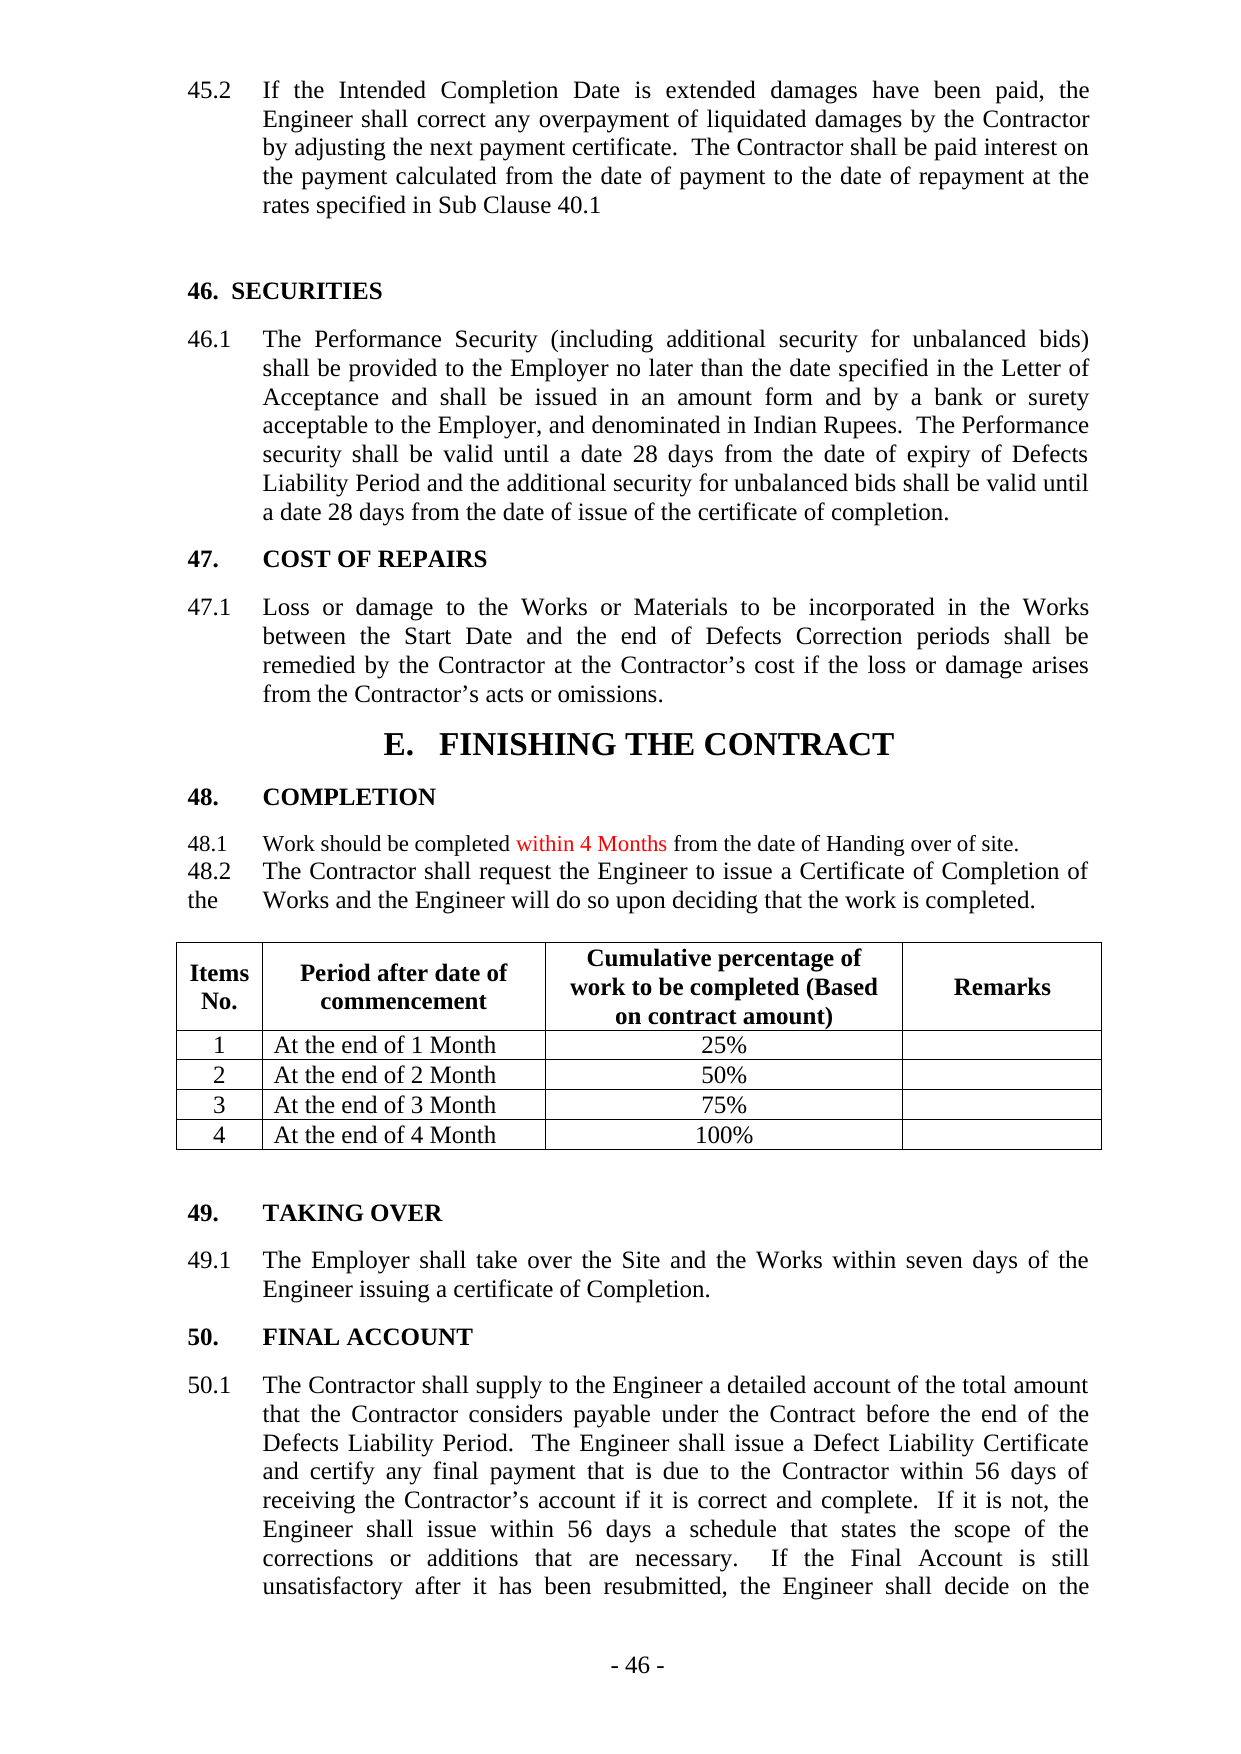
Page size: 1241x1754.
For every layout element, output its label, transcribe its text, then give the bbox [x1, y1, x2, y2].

table_cell [903, 1031, 1101, 1059]
table_cell At the end of 3 Month [263, 1090, 545, 1119]
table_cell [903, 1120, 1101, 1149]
table_cell 75% [546, 1090, 902, 1119]
table_header Remarks [903, 943, 1101, 1029]
text 48.1 Work should be completed within 4 Months from the date of Handing over of site. [187, 830, 1090, 856]
text E. FINISHING THE CONTRACT [187, 724, 1090, 763]
table_cell At the end of 4 Month [263, 1120, 545, 1149]
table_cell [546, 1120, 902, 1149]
list If the Intended Completion Date is extended damages have been paid, the Engineer shall correct any overpayment of liquidated damages by the Contractor by adjusting the next payment certificate. The Contractor shall be paid interest on the payment calculated from the date of payment to the date of repayment at the rates specified in Sub Clause 40.1 [187, 75, 1090, 219]
text 48.2 The Contractor shall request the Engineer to issue a Certificate of Completion of the Works and the Engineer will do so upon deciding that the work is completed. [187, 856, 1090, 913]
table_cell At the end of 2 Month [263, 1060, 545, 1089]
table_cell 1 [177, 1031, 262, 1059]
table_header Cumulative percentage of work to be completed (Based on contract amount) [546, 943, 902, 1029]
list SECURITIES [187, 276, 1090, 305]
list COST OF REPAIRS [187, 544, 1090, 573]
table_cell 2 [177, 1060, 262, 1089]
table_cell [903, 1090, 1101, 1119]
text 49. TAKING OVER [187, 1198, 1090, 1226]
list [187, 1370, 1090, 1600]
text 50. FINAL ACCOUNT [187, 1322, 1090, 1351]
table_cell 25% [546, 1031, 902, 1059]
table_cell At the end of 1 Month [263, 1031, 545, 1059]
table_cell 50% [546, 1060, 902, 1089]
table_header Period after date of commencement [263, 943, 545, 1029]
list The Employer shall take over the Site and the Works within seven days of the Engineer issuing a certificate of Completion. [187, 1246, 1090, 1303]
table_cell 3 [177, 1090, 262, 1119]
list The Performance Security (including additional security for unbalanced bids) shall be provided to the Employer no later than the date specified in the Letter of Acceptance and shall be issued in an amount form and by a bank or surety acceptable to the Employer, and denominated in Indian Rupees. The Performance security shall be valid until a date 28 days from the date of expiry of Defects Liability Period and the additional security for unbalanced bids shall be valid until a date 28 days from the date of issue of the certificate of completion. [187, 324, 1090, 525]
table_header Items No. [177, 943, 262, 1029]
table_cell [903, 1060, 1101, 1089]
text 48. COMPLETION [187, 782, 1090, 811]
list Loss or damage to the Works or Materials to be incorporated in the Works between the Start Date and the end of Defects Correction periods shall be remedied by the Contractor at the Contractor’s cost if the loss or damage arises from the Contractor’s acts or omissions. [187, 592, 1090, 707]
table_cell 4 [177, 1120, 262, 1149]
